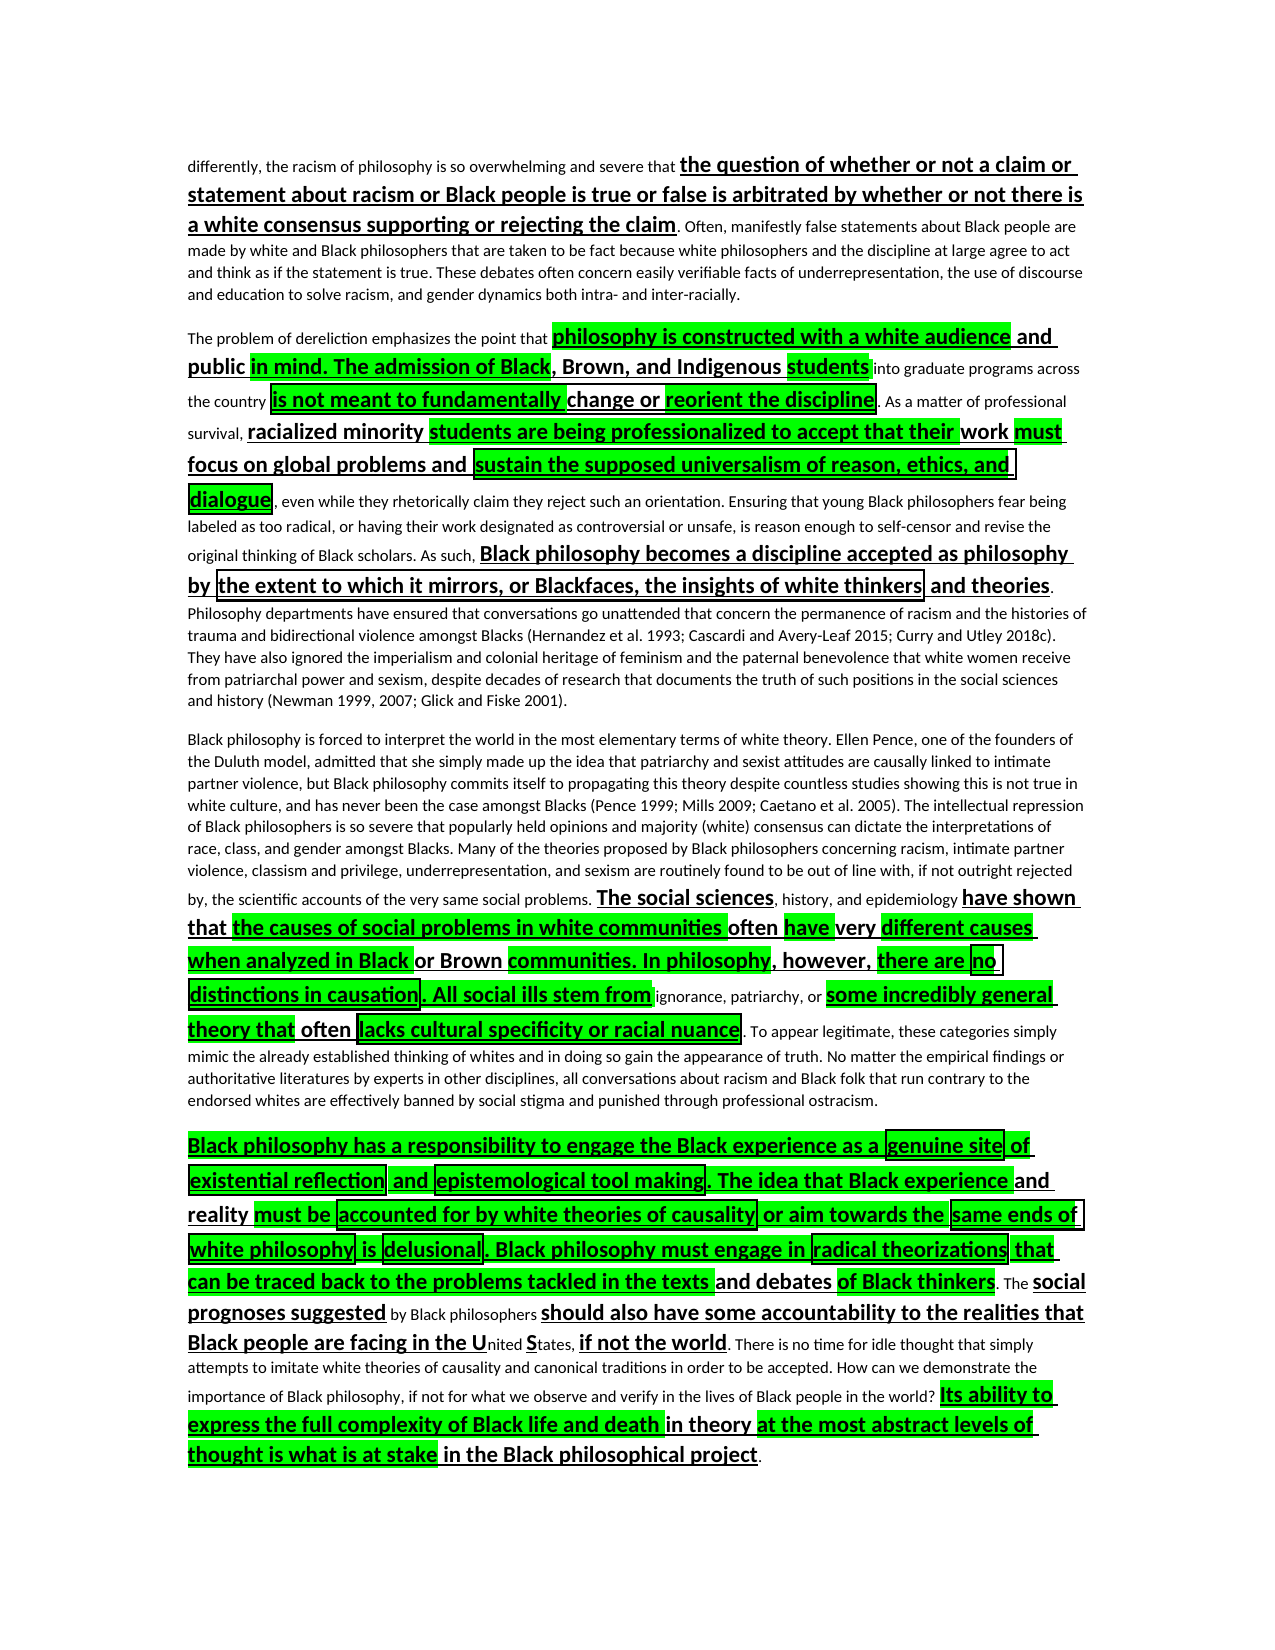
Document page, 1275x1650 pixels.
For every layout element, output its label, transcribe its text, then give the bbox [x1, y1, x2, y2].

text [187, 150, 1087, 304]
text The problem of dereliction emphasizes the point that philosophy is constructed with a white audience and public in mind. The admission of Black, Brown, and Indigenous students into graduate programs across the country is not meant to fundamentally change or reorient the discipline. As a matter of professional survival, racialized minority students are being professionalized to accept that their work must focus on global problems and sustain the supposed universalism of reason, ethics, and dialogue, even while they rhetorically claim they reject such an orientation. Ensuring that young Black philosophers fear being labeled as too radical, or having their work designated as controversial or unsafe, is reason enough to self-censor and revise the original thinking of Black scholars. As such, Black philosophy becomes a discipline accepted as philosophy by the extent to which it mirrors, or Blackfaces, the insights of white thinkers and theories. Philosophy departments have ensured that conversations go unattended that concern the permanence of racism and the histories of trauma and bidirectional violence amongst Blacks (Hernandez et al. 1993; Cascardi and Avery-Leaf 2015; Curry and Utley 2018c). They have also ignored the imperialism and colonial heritage of feminism and the paternal benevolence that white women receive from patriarchal power and sexism, despite decades of research that documents the truth of such positions in the social sciences and history (Newman 1999, 2007; Glick and Fiske 2001). [187, 322, 1087, 711]
text Black philosophy is forced to interpret the world in the most elementary terms of white theory. Ellen Pence, one of the founders of the Duluth model, admitted that she simply made up the idea that patriarchy and sexist attitudes are causally linked to intimate partner violence, but Black philosophy commits itself to propagating this theory despite countless studies showing this is not true in white culture, and has never been the case amongst Blacks (Pence 1999; Mills 2009; Caetano et al. 2005). The intellectual repression of Black philosophers is so severe that popularly held opinions and majority (white) consensus can dictate the interpretations of race, class, and gender amongst Blacks. Many of the theories proposed by Black philosophers concerning racism, intimate partner violence, classism and privilege, underrepresentation, and sexism are routinely found to be out of line with, if not outright rejected by, the scientific accounts of the very same social problems. The social sciences, history, and epidemiology have shown that the causes of social problems in white communities often have very different causes when analyzed in Black or Brown communities. In philosophy, however, there are no distinctions in causation. All social ills stem from ignorance, patriarchy, or some incredibly general theory that often lacks cultural specificity or racial nuance. To appear legitimate, these categories simply mimic the already established thinking of whites and in doing so gain the appearance of truth. No matter the empirical findings or authoritative literatures by experts in other disciplines, all conversations about racism and Black folk that run contrary to the endorsed whites are effectively banned by social stigma and punished through professional ostracism. [187, 729, 1087, 1111]
text Black philosophy has a responsibility to engage the Black experience as a genuine site of existential reflection and epistemological tool making. The idea that Black experience and reality must be accounted for by white theories of causality or aim towards the same ends of white philosophy is delusional. Black philosophy must engage in radical theorizations that can be traced back to the problems tackled in the texts and debates of Black thinkers. The social prognoses suggested by Black philosophers should also have some accountability to the realities that Black people are facing in the United States, if not the world. There is no time for idle thought that simply attempts to imitate white theories of causality and canonical traditions in order to be accepted. How can we demonstrate the importance of Black philosophy, if not for what we observe and verify in the lives of Black people in the world? Its ability to express the full complexity of Black life and death in theory at the most abstract levels of thought is what is at stake in the Black philosophical project. [187, 1129, 1087, 1468]
